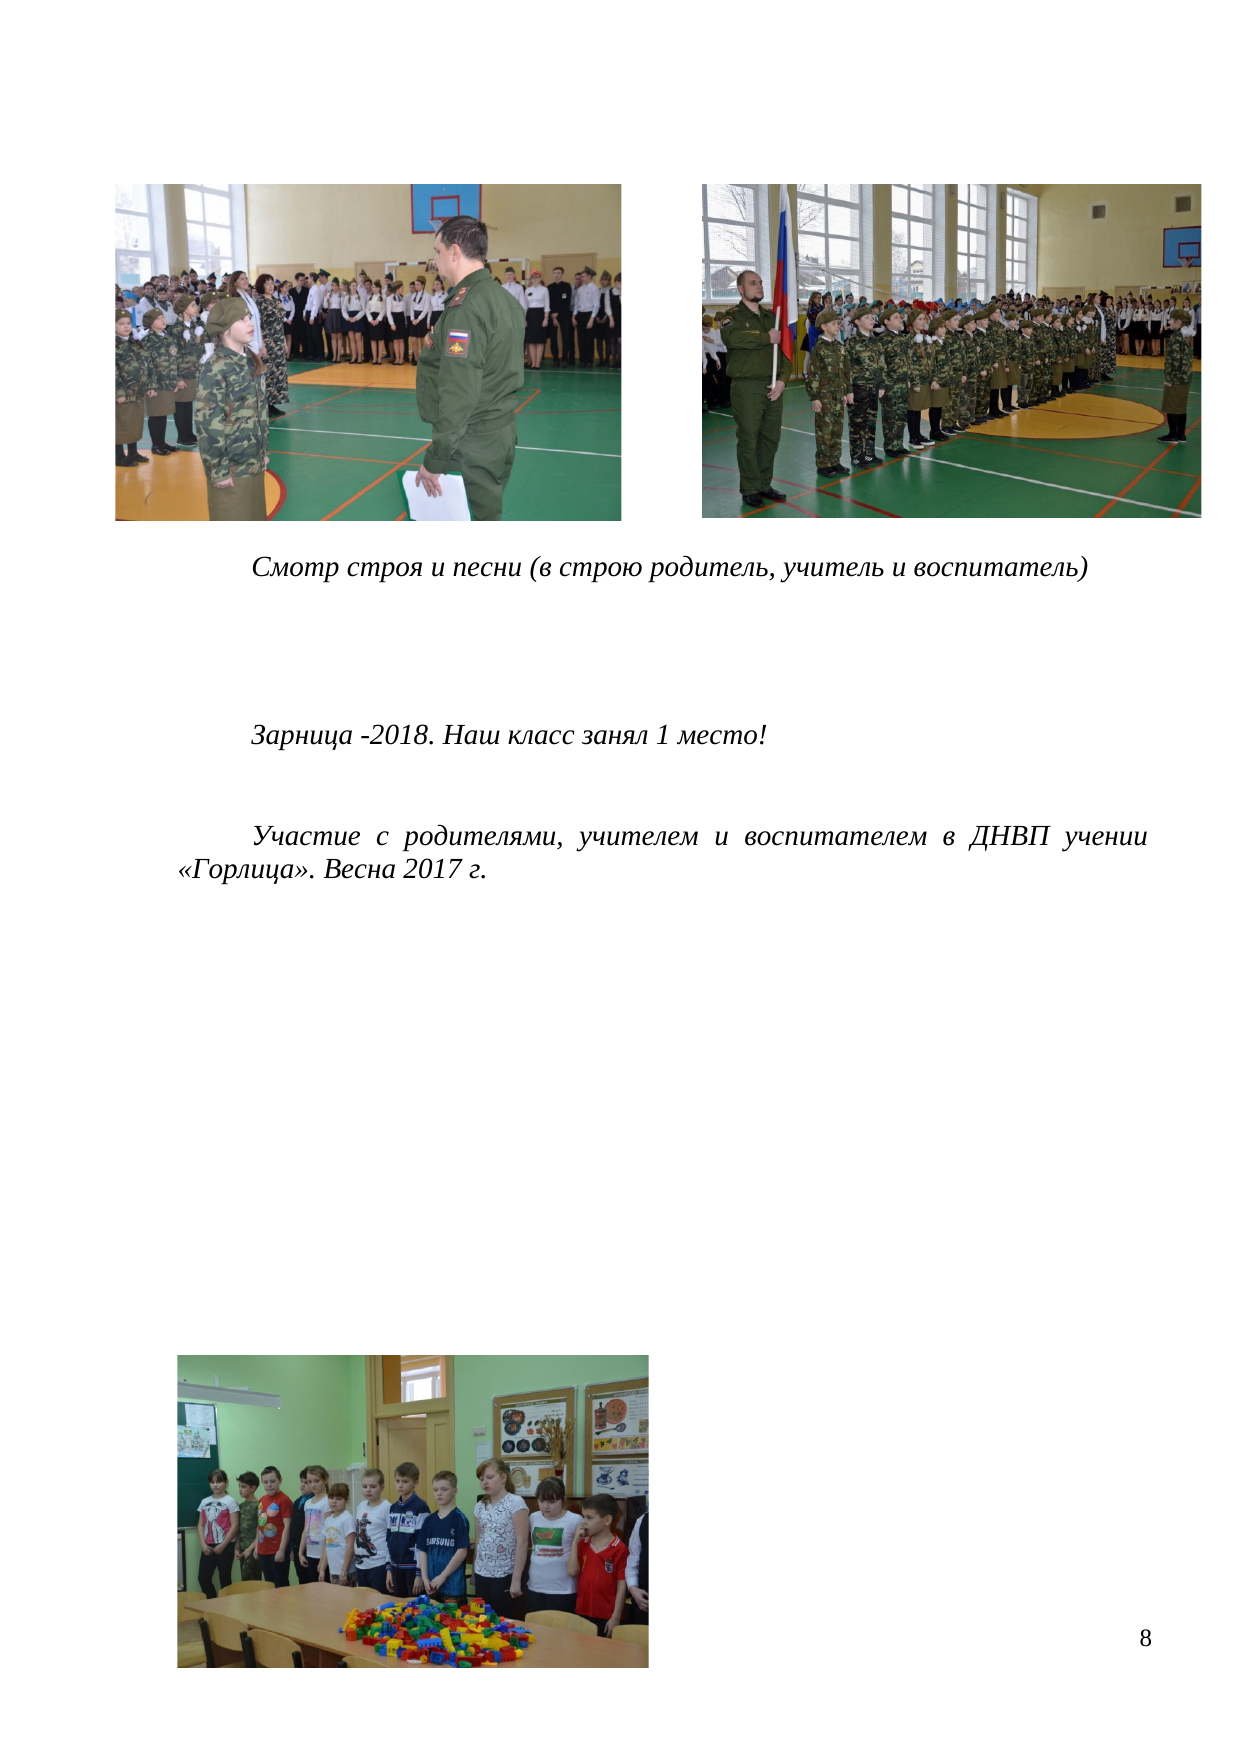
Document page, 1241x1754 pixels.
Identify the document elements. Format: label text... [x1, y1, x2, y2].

text Участие с родителями, учителем и воспитателем в ДНВП учении «Горлица». Весна 2017 г. [177, 818, 1152, 885]
text Зарница -2018. Наш класс занял 1 место! [177, 717, 1152, 751]
text Смотр строя и песни (в строю родитель, учитель и воспитатель) [177, 549, 1152, 583]
picture [702, 184, 1202, 518]
picture [115, 184, 622, 521]
picture [177, 1355, 649, 1668]
